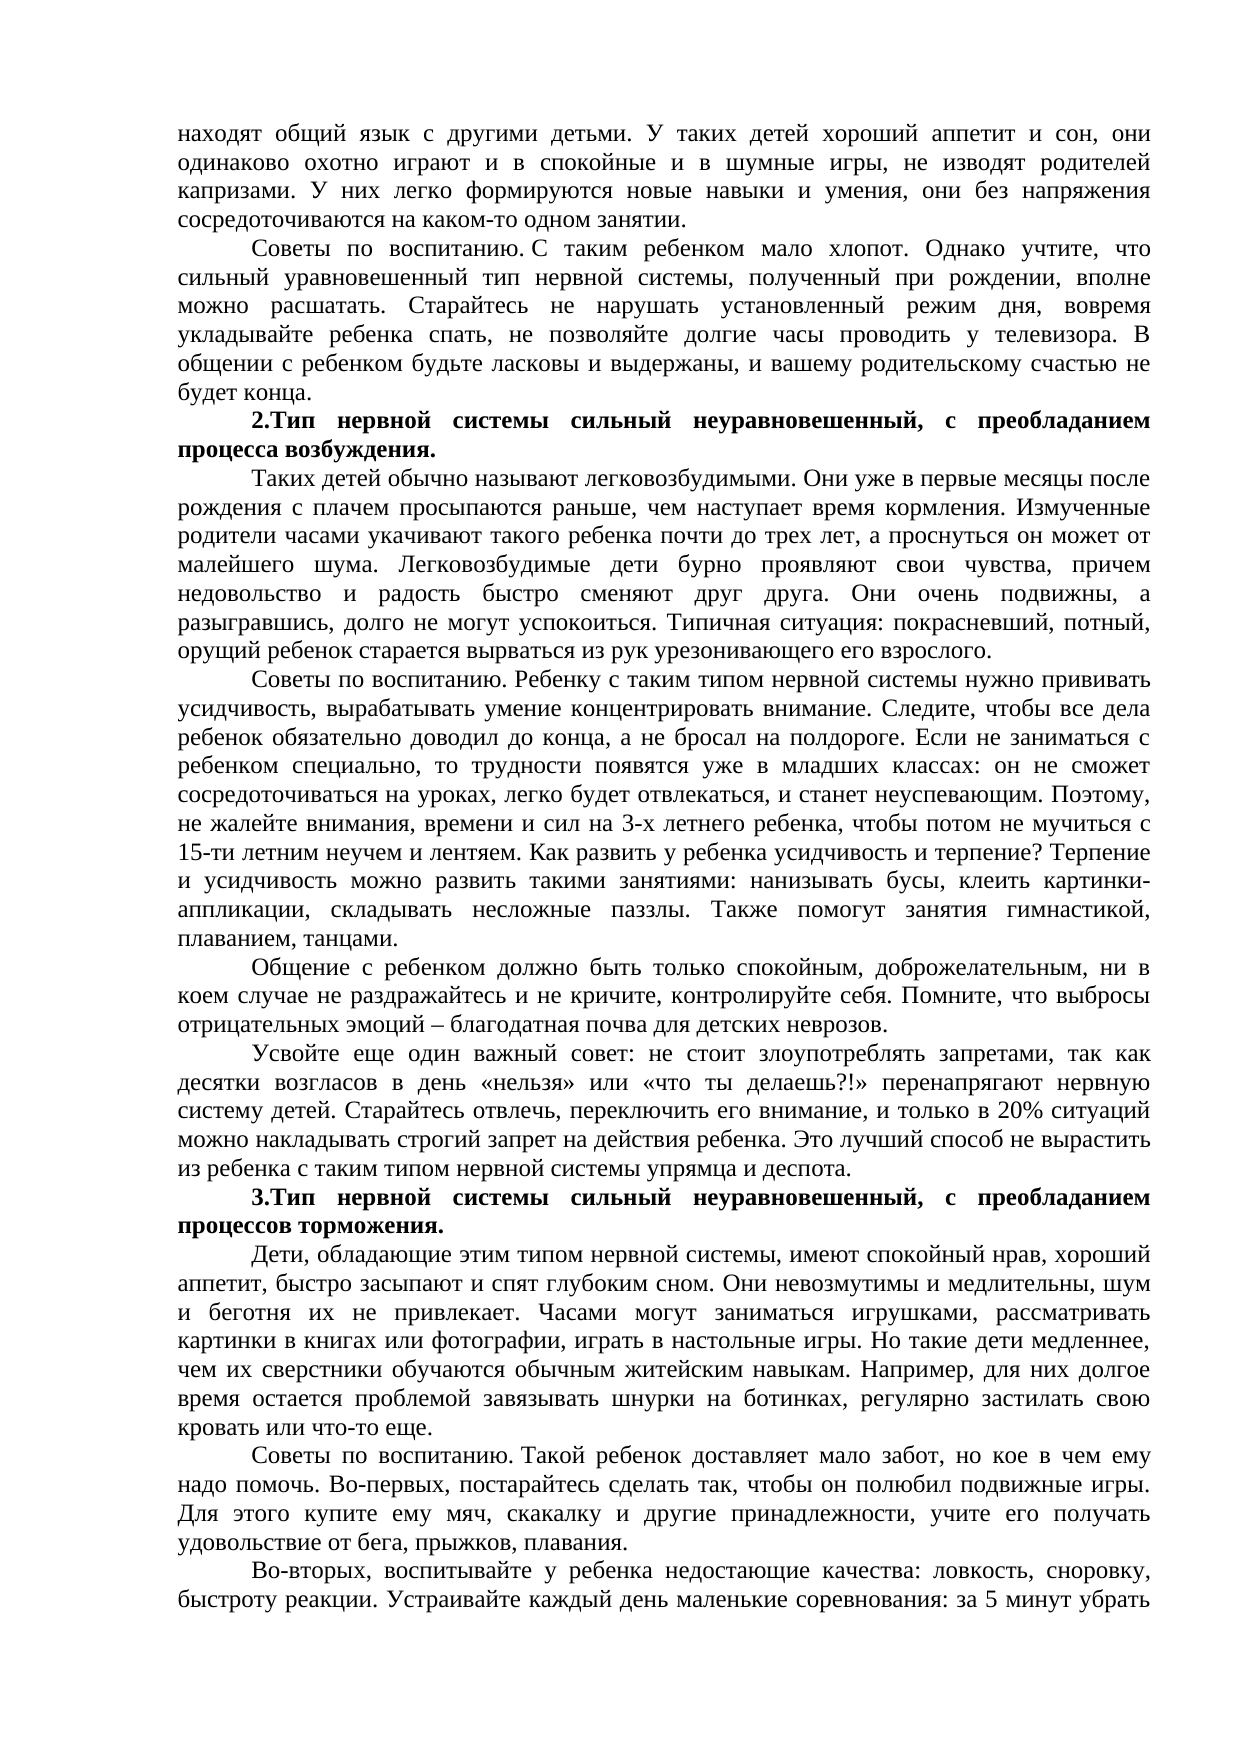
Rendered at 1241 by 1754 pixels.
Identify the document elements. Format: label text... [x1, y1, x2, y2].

text Советы по воспитанию. С таким ребенком мало хлопот. Однако учтите, что сильный уравновешенный тип нервной системы, полученный при рождении, вполне можно расшатать. Старайтесь не нарушать установленный режим дня, вовремя укладывайте ребенка спать, не позволяйте долгие часы проводить у телевизора. В общении с ребенком будьте ласковы и выдержаны, и вашему родительскому счастью не будет конца. [177, 233, 1152, 406]
text Таких детей обычно называют легковозбудимыми. Они уже в первые месяцы после рождения с плачем просыпаются раньше, чем наступает время кормления. Измученные родители часами укачивают такого ребенка почти до трех лет, а проснуться он может от малейшего шума. Легковозбудимые дети бурно проявляют свои чувства, причем недовольство и радость быстро сменяют друг друга. Они очень подвижны, а разыгравшись, долго не могут успокоиться. Типичная ситуация: покрасневший, потный, орущий ребенок старается вырваться из рук урезонивающего его взрослого. [177, 463, 1152, 664]
text Советы по воспитанию. Такой ребенок доставляет мало забот, но кое в чем ему надо помочь. Во-первых, постарайтесь сделать так, чтобы он полюбил подвижные игры. Для этого купите ему мяч, скакалку и другие принадлежности, учите его получать удовольствие от бега, прыжков, плавания. [177, 1441, 1152, 1556]
text Общение с ребенком должно быть только спокойным, доброжелательным, ни в коем случае не раздражайтесь и не кричите, контролируйте себя. Помните, что выбросы отрицательных эмоций – благодатная почва для детских неврозов. [177, 952, 1152, 1038]
text 3.Тип нервной системы сильный неуравновешенный, с преобладанием процессов торможения. [177, 1182, 1152, 1239]
text Дети, обладающие этим типом нервной системы, имеют спокойный нрав, хороший аппетит, быстро засыпают и спят глубоким сном. Они невозмутимы и медлительны, шум и беготня их не привлекает. Часами могут заниматься игрушками, рассматривать картинки в книгах или фотографии, играть в настольные игры. Но такие дети медленнее, чем их сверстники обучаются обычным житейским навыкам. Например, для них долгое время остается проблемой завязывать шнурки на ботинках, регулярно застилать свою кровать или что-то еще. [177, 1239, 1152, 1441]
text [177, 1556, 1152, 1613]
text Усвойте еще один важный совет: не стоит злоупотреблять запретами, так как десятки возгласов в день «нельзя» или «что ты делаешь?!» перенапрягают нервную систему детей. Старайтесь отвлечь, переключить его внимание, и только в 20% ситуаций можно накладывать строгий запрет на действия ребенка. Это лучший способ не вырастить из ребенка с таким типом нервной системы упрямца и деспота. [177, 1038, 1152, 1182]
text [177, 118, 1152, 233]
text 2.Тип нервной системы сильный неуравновешенный, с преобладанием процесса возбуждения. [177, 406, 1152, 463]
text Советы по воспитанию. Ребенку с таким типом нервной системы нужно прививать усидчивость, вырабатывать умение концентрировать внимание. Следите, чтобы все дела ребенок обязательно доводил до конца, а не бросал на полдороге. Если не заниматься с ребенком специально, то трудности появятся уже в младших классах: он не сможет сосредоточиваться на уроках, легко будет отвлекаться, и станет неуспевающим. Поэтому, не жалейте внимания, времени и сил на 3-х летнего ребенка, чтобы потом не мучиться с 15-ти летним неучем и лентяем. Как развить у ребенка усидчивость и терпение? Терпение и усидчивость можно развить такими занятиями: нанизывать бусы, клеить картинки-аппликации, складывать несложные паззлы. Также помогут занятия гимнастикой, плаванием, танцами. [177, 664, 1152, 952]
